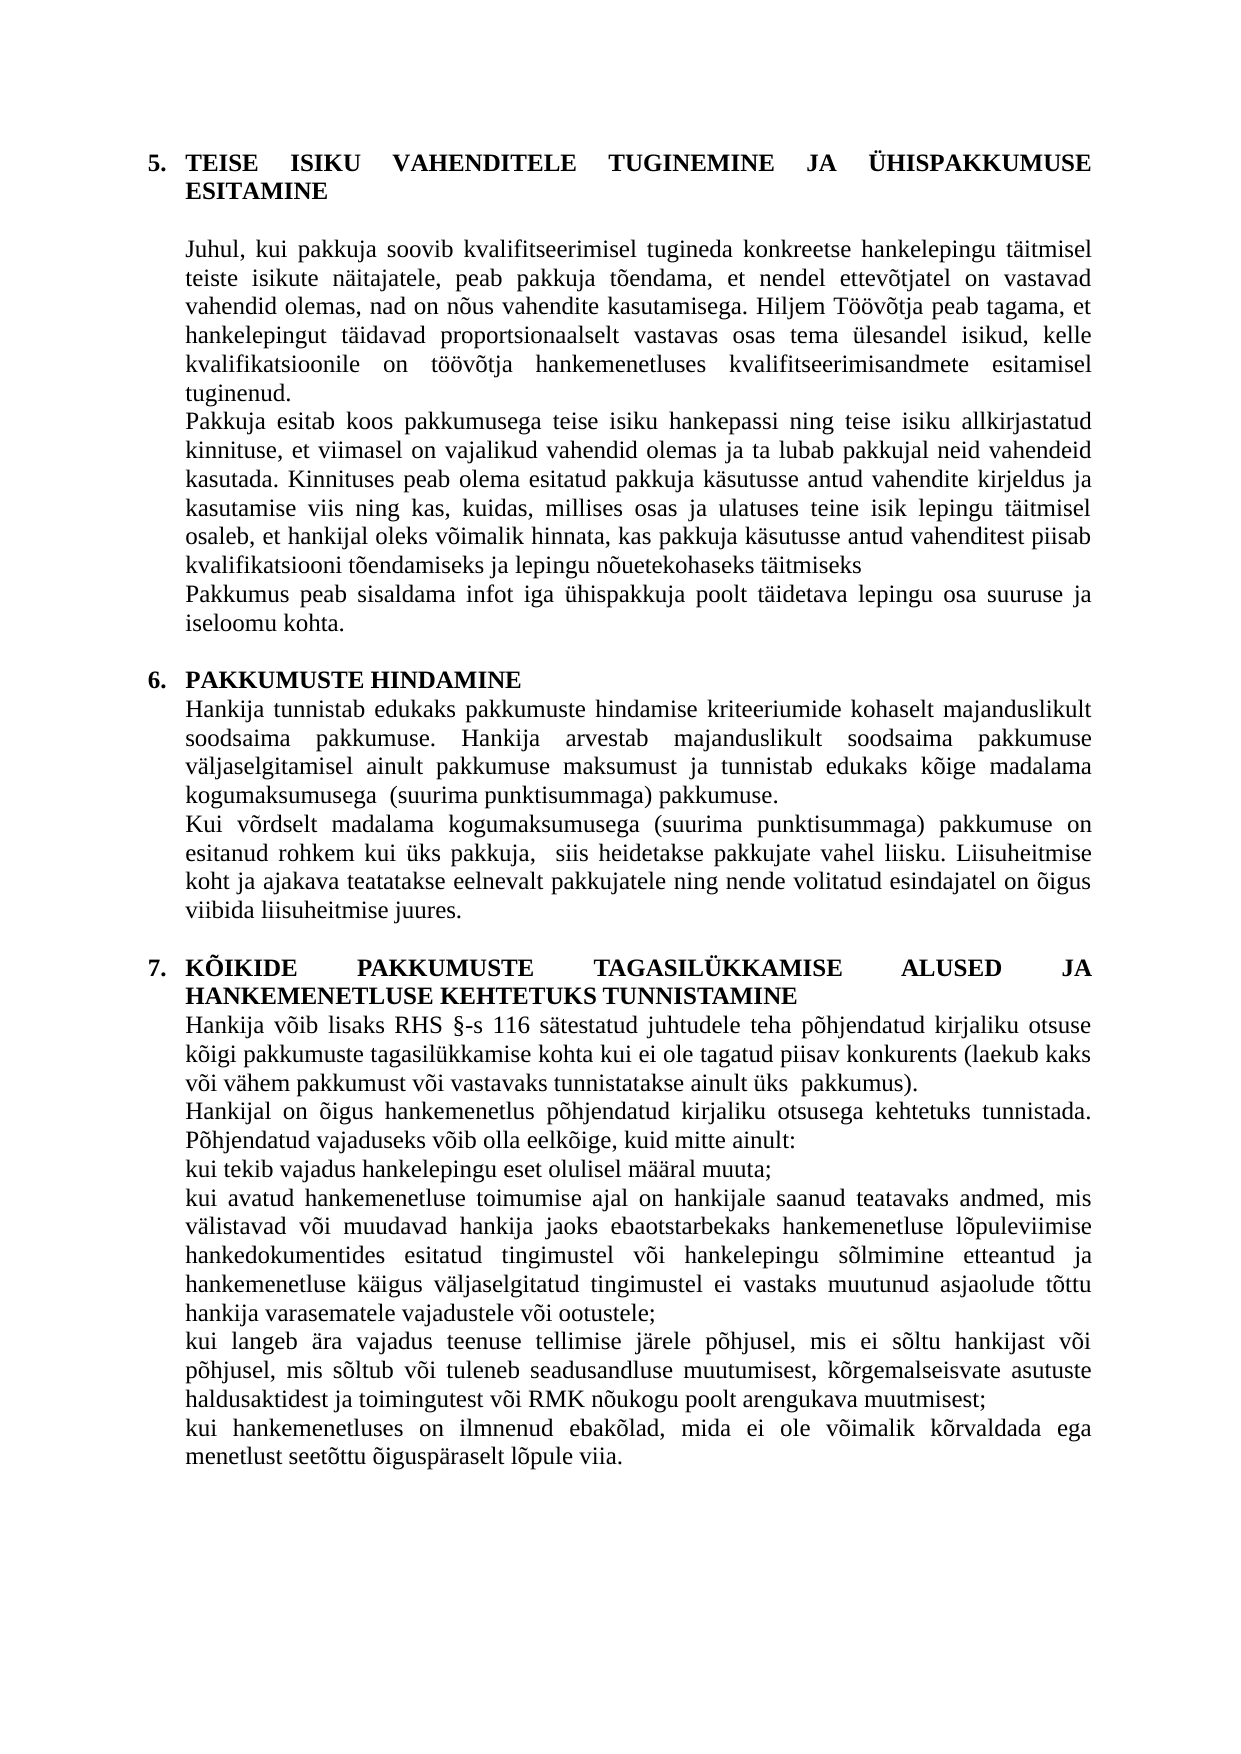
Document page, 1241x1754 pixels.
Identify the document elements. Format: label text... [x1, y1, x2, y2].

list Juhul, kui pakkuja soovib kvalifitseerimisel tugineda konkreetse hankelepingu täitmisel teiste isikute näitajatele, peab pakkuja tõendama, et nendel ettevõtjatel on vastavad vahendid olemas, nad on nõus vahendite kasutamisega. Hiljem Töövõtja peab tagama, et hankelepingut täidavad proportsionaalselt vastavas osas tema ülesandel isikud, kelle kvalifikatsioonile on töövõtja hankemenetluses kvalifitseerimisandmete esitamisel tuginenud. [185, 234, 1093, 406]
list kui avatud hankemenetluse toimumise ajal on hankijale saanud teatavaks andmed, mis välistavad või muudavad hankija jaoks ebaotstarbekaks hankemenetluse lõpuleviimise hankedokumentides esitatud tingimustel või hankelepingu sõlmimine etteantud ja hankemenetluse käigus väljaselgitatud tingimustel ei vastaks muutunud asjaolude tõttu hankija varasematele vajadustele või ootustele; [185, 1183, 1093, 1326]
list Pakkuja esitab koos pakkumusega teise isiku hankepassi ning teise isiku allkirjastatud kinnituse, et viimasel on vajalikud vahendid olemas ja ta lubab pakkujal neid vahendeid kasutada. Kinnituses peab olema esitatud pakkuja käsutusse antud vahendite kirjeldus ja kasutamise viis ning kas, kuidas, millises osas ja ulatuses teine isik lepingu täitmisel osaleb, et hankijal oleks võimalik hinnata, kas pakkuja käsutusse antud vahenditest piisab kvalifikatsiooni tõendamiseks ja lepingu nõuetekohaseks täitmiseks [185, 406, 1093, 579]
list Hankija tunnistab edukaks pakkumuste hindamise kriteeriumide kohaselt majanduslikult soodsaima pakkumuse. Hankija arvestab majanduslikult soodsaima pakkumuse väljaselgitamisel ainult pakkumuse maksumust ja tunnistab edukaks kõige madalama kogumaksumusega (suurima punktisummaga) pakkumuse. [185, 694, 1093, 809]
list Kui võrdselt madalama kogumaksumusega (suurima punktisummaga) pakkumuse on esitanud rohkem kui üks pakkuja, siis heidetakse pakkujate vahel liisku. Liisuheitmise koht ja ajakava teatatakse eelnevalt pakkujatele ning nende volitatud esindajatel on õigus viibida liisuheitmise juures. [185, 809, 1093, 924]
list KÕIKIDE PAKKUMUSTE TAGASILÜKKAMISE ALUSED JA HANKEMENETLUSE KEHTETUKS TUNNISTAMINE [148, 953, 1093, 1010]
list kui tekib vajadus hankelepingu eset olulisel määral muuta; [185, 1154, 1093, 1183]
list PAKKUMUSTE HINDAMINE [148, 665, 1093, 694]
list TEISE ISIKU VAHENDITELE TUGINEMINE JA ÜHISPAKKUMUSE ESITAMINE [148, 148, 1093, 205]
list Hankija võib lisaks RHS §-s 116 sätestatud juhtudele teha põhjendatud kirjaliku otsuse kõigi pakkumuste tagasilükkamise kohta kui ei ole tagatud piisav konkurents (laekub kaks või vähem pakkumust või vastavaks tunnistatakse ainult üks pakkumus). [185, 1010, 1093, 1096]
list Pakkumus peab sisaldama infot iga ühispakkuja poolt täidetava lepingu osa suuruse ja iseloomu kohta. [185, 579, 1093, 636]
list kui langeb ära vajadus teenuse tellimise järele põhjusel, mis ei sõltu hankijast või põhjusel, mis sõltub või tuleneb seadusandluse muutumisest, kõrgemalseisvate asutuste haldusaktidest ja toimingutest või RMK nõukogu poolt arengukava muutmisest; [185, 1326, 1093, 1413]
list kui hankemenetluses on ilmnenud ebakõlad, mida ei ole võimalik kõrvaldada ega menetlust seetõttu õiguspäraselt lõpule viia. [185, 1413, 1093, 1470]
list Hankijal on õigus hankemenetlus põhjendatud kirjaliku otsusega kehtetuks tunnistada. Põhjendatud vajaduseks võib olla eelkõige, kuid mitte ainult: [185, 1096, 1093, 1154]
